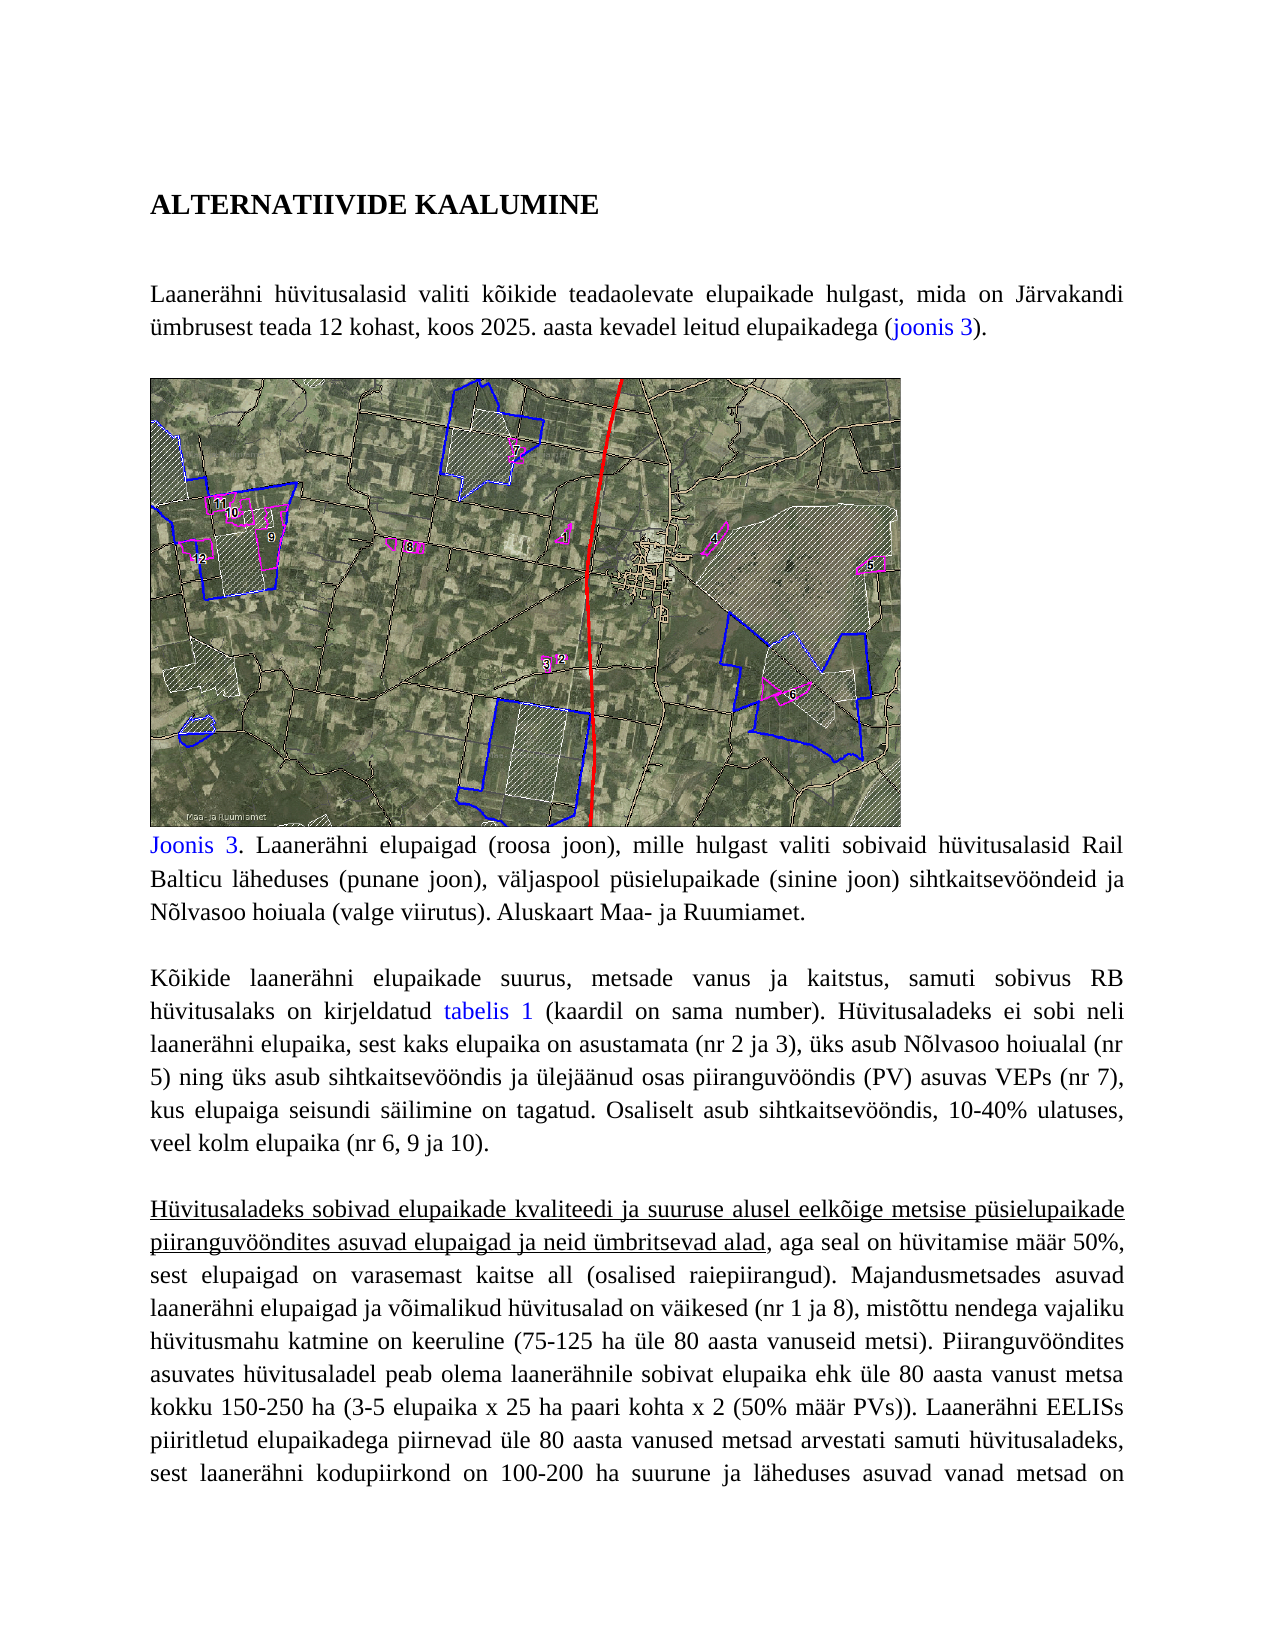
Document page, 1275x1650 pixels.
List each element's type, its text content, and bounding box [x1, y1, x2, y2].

picture [150, 378, 901, 827]
text Kõikide laanerähni elupaikade suurus, metsade vanus ja kaitstus, samuti sobivus RB hüvitusalaks on kirjeldatud tabelis 1 (kaardil on sama number). Hüvitusaladeks ei sobi neli laanerähni elupaika, sest kaks elupaika on asustamata (nr 2 ja 3), üks asub Nõlvasoo hoiualal (nr 5) ning üks asub sihtkaitsevööndis ja ülejäänud osas piiranguvööndis (PV) asuvas VEPs (nr 7), kus elupaiga seisundi säilimine on tagatud. Osaliselt asub sihtkaitsevööndis, 10-40% ulatuses, veel kolm elupaika (nr 6, 9 ja 10). [150, 963, 1125, 1157]
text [150, 1220, 1125, 1487]
text Joonis 3. Laanerähni elupaigad (roosa joon), mille hulgast valiti sobivaid hüvitusalasid Rail Balticu läheduses (punane joon), väljaspool püsielupaikade (sinine joon) sihtkaitsevööndeid ja Nõlvasoo hoiuala (valge viirutus). Aluskaart Maa- ja Ruumiamet. [150, 831, 1125, 925]
text Laanerähni hüvitusalasid valiti kõikide teadaolevate elupaikade hulgast, mida on Järvakandi ümbrusest teada 12 kohast, koos 2025. aasta kevadel leitud elupaikadega (joonis 3). [150, 279, 1125, 341]
subtitle Alternatiivide kaalumine [150, 187, 1125, 221]
